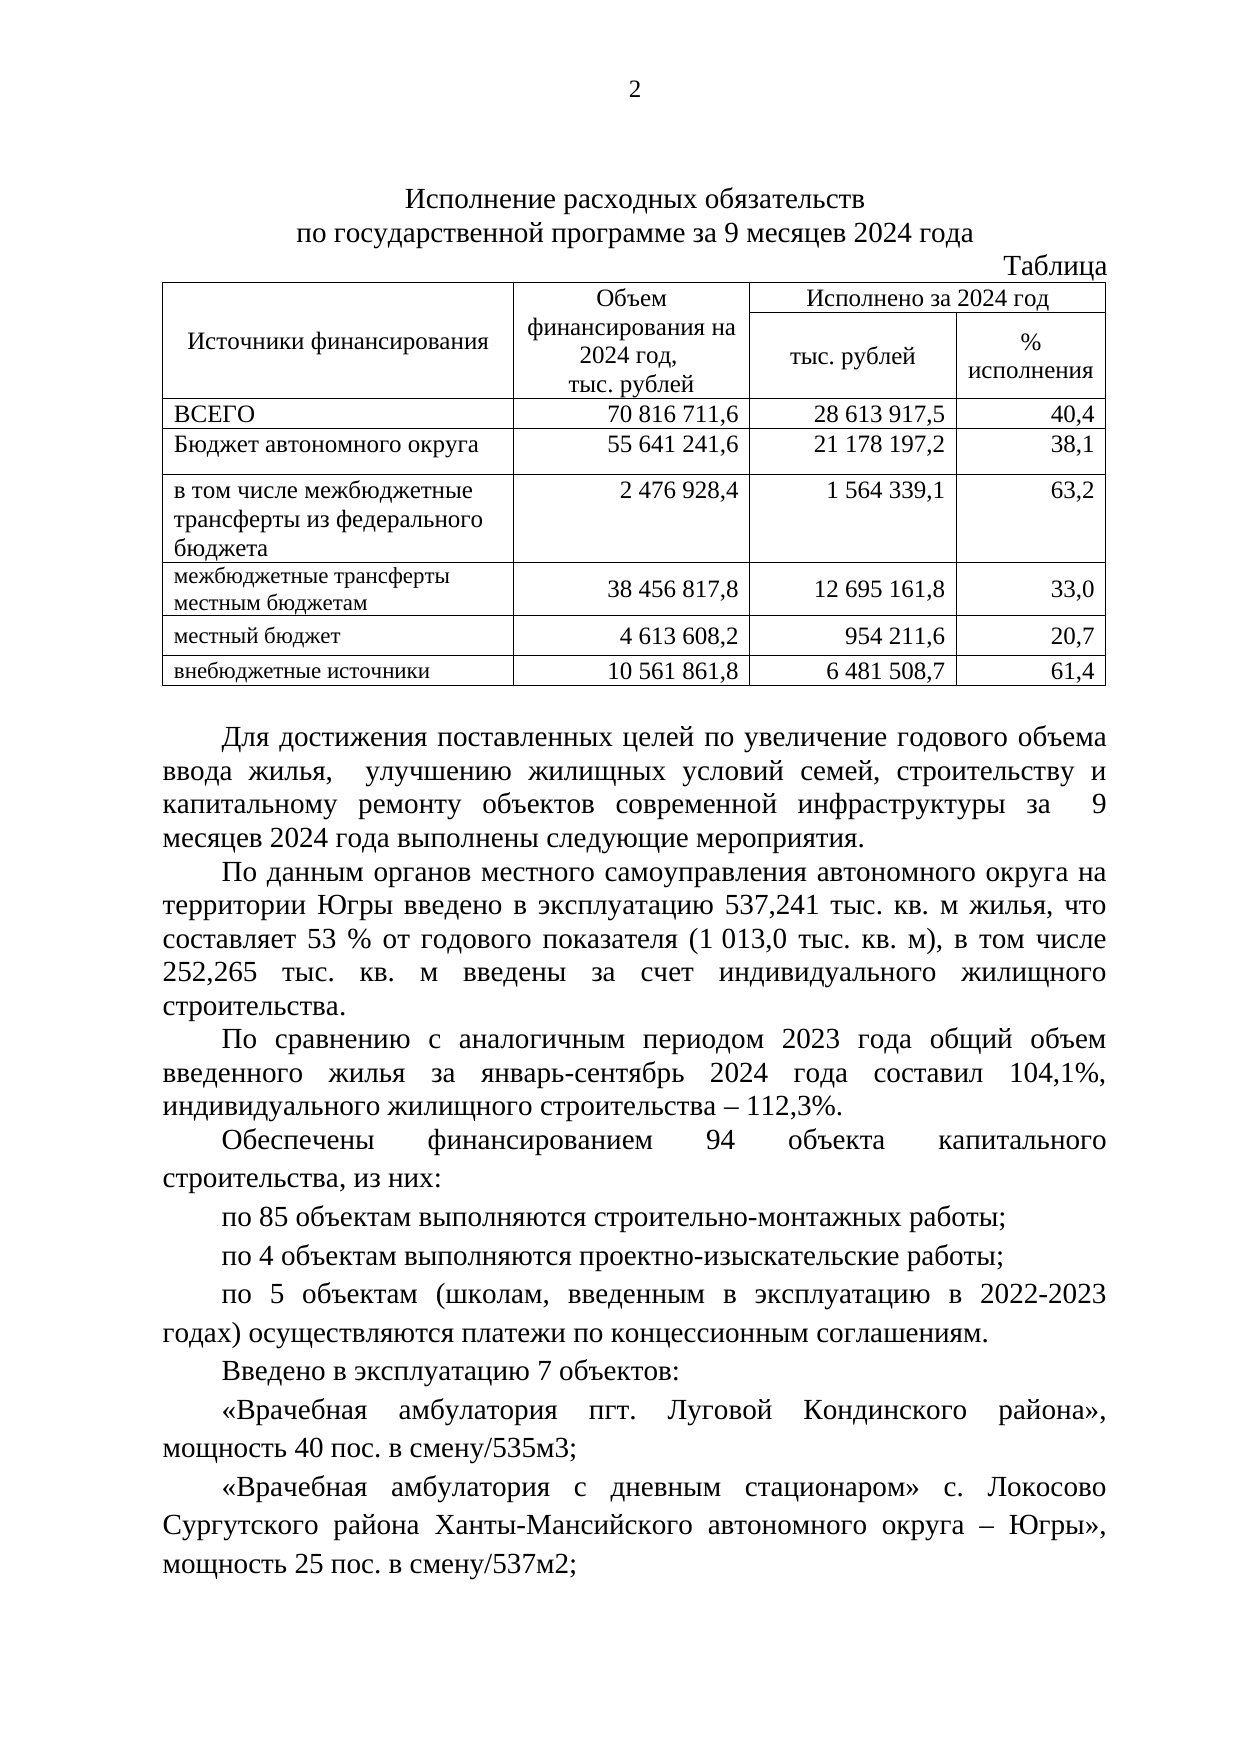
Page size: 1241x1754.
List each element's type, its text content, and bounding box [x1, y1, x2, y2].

table_cell 38 456 817,8 [514, 563, 749, 615]
text Введено в эксплуатацию 7 объектов: [162, 1353, 1107, 1387]
table_cell 63,2 [957, 475, 1105, 562]
table_cell 55 641 241,6 [514, 429, 749, 474]
text По данным органов местного самоуправления автономного округа на территории Югры введено в эксплуатацию 537,241 тыс. кв. м жилья, что составляет 53 % от годового показателя (1 013,0 тыс. кв. м), в том числе 252,265 тыс. кв. м введены за счет индивидуального жилищного строительства. [162, 854, 1107, 1021]
text Таблица [162, 248, 1107, 282]
table_cell ВСЕГО [163, 399, 513, 428]
table_cell 40,4 [957, 399, 1105, 428]
table_cell тыс. рублей [750, 313, 956, 398]
table_cell 10 561 861,8 [514, 656, 749, 685]
table_cell 20,7 [957, 616, 1105, 655]
table_cell 70 816 711,6 [514, 399, 749, 428]
table_cell % исполнения [957, 313, 1105, 398]
table_cell 12 695 161,8 [750, 563, 956, 615]
table_header Объем финансирования на 2024 год, тыс. рублей [514, 283, 749, 398]
text по 4 объектам выполняются проектно-изыскательские работы; [162, 1238, 1107, 1271]
table_cell 21 178 197,2 [750, 429, 956, 474]
table_cell 1 564 339,1 [750, 475, 956, 562]
table_cell межбюджетные трансферты местным бюджетам [163, 563, 513, 615]
table_cell 4 613 608,2 [514, 616, 749, 655]
text по государственной программе за 9 месяцев 2024 года [162, 215, 1107, 248]
table_cell 33,0 [957, 563, 1105, 615]
table_header Исполнено за 2024 год [750, 283, 1105, 312]
table_cell 38,1 [957, 429, 1105, 474]
text по 85 объектам выполняются строительно-монтажных работы; [162, 1199, 1107, 1233]
table_header Источники финансирования [163, 283, 513, 398]
table_cell в том числе межбюджетные трансферты из федерального бюджета [163, 475, 513, 562]
text Для достижения поставленных целей по увеличение годового объема ввода жилья, улучшению жилищных условий семей, строительству и капитальному ремонту объектов современной инфраструктуры за 9 месяцев 2024 года выполнены следующие мероприятия. [162, 719, 1107, 854]
table_cell 954 211,6 [750, 616, 956, 655]
text Исполнение расходных обязательств [162, 181, 1107, 215]
text «Врачебная амбулатория с дневным стационаром» с. Локосово Сургутского района Ханты-Мансийского автономного округа – Югры», мощность 25 пос. в смену/537м2; [162, 1469, 1107, 1579]
table_cell Бюджет автономного округа [163, 429, 513, 474]
text По сравнению с аналогичным периодом 2023 года общий объем введенного жилья за январь-сентябрь 2024 года составил 104,1%, индивидуального жилищного строительства – 112,3%. [162, 1021, 1107, 1122]
table_cell внебюджетные источники [163, 656, 513, 685]
table_cell 2 476 928,4 [514, 475, 749, 562]
table_cell местный бюджет [163, 616, 513, 655]
table_cell 61,4 [957, 656, 1105, 685]
table_cell 6 481 508,7 [750, 656, 956, 685]
table_cell 28 613 917,5 [750, 399, 956, 428]
text по 5 объектам (школам, введенным в эксплуатацию в 2022-2023 годах) осуществляются платежи по концессионным соглашениям. [162, 1276, 1107, 1348]
text «Врачебная амбулатория пгт. Луговой Кондинского района», мощность 40 пос. в смену/535м3; [162, 1392, 1107, 1464]
text Обеспечены финансированием 94 объекта капитального строительства, из них: [162, 1122, 1107, 1194]
